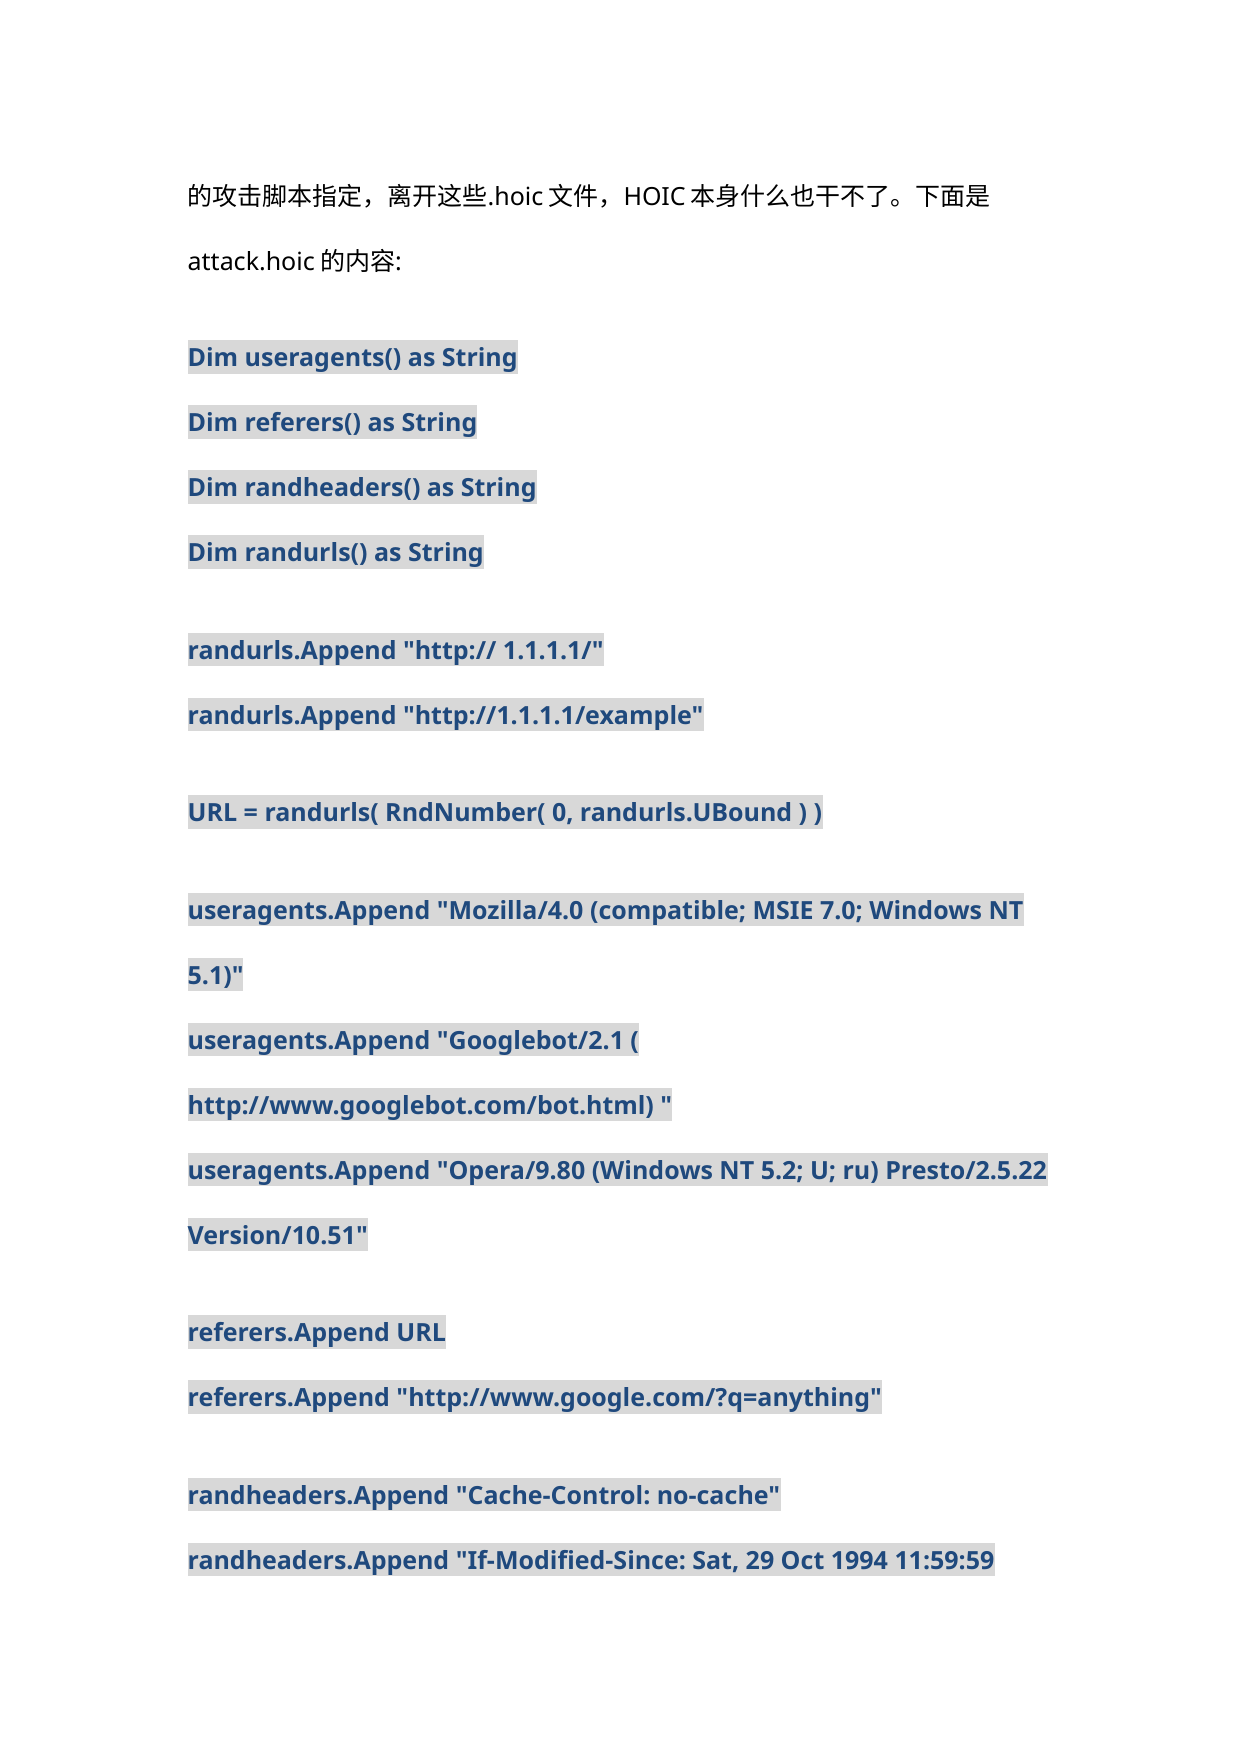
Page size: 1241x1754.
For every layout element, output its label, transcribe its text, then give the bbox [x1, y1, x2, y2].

text randheaders.Append "Cache-Control: no-cache" [187, 1462, 1053, 1527]
text Dim useragents() as String [187, 324, 1053, 389]
text useragents.Append "Opera/9.80 (Windows NT 5.2; U; ru) Presto/2.5.22 Version/10.51" [187, 1137, 1053, 1267]
text URL = randurls( RndNumber( 0, randurls.UBound ) ) [187, 779, 1053, 844]
text Dim randurls() as String [187, 519, 1053, 584]
text useragents.Append "Mozilla/4.0 (compatible; MSIE 7.0; Windows NT 5.1)" [187, 877, 1053, 1007]
text useragents.Append "Googlebot/2.1 ( http://www.googlebot.com/bot.html) " [187, 1007, 1053, 1137]
text referers.Append "http://www.google.com/?q=anything" [187, 1364, 1053, 1429]
text Dim referers() as String [187, 389, 1053, 454]
text Dim randheaders() as String [187, 454, 1053, 519]
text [187, 1527, 1053, 1592]
text referers.Append URL [187, 1299, 1053, 1364]
text randurls.Append "http:// 1.1.1.1/" [187, 617, 1053, 682]
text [187, 162, 1053, 292]
text randurls.Append "http://1.1.1.1/example" [187, 682, 1053, 747]
